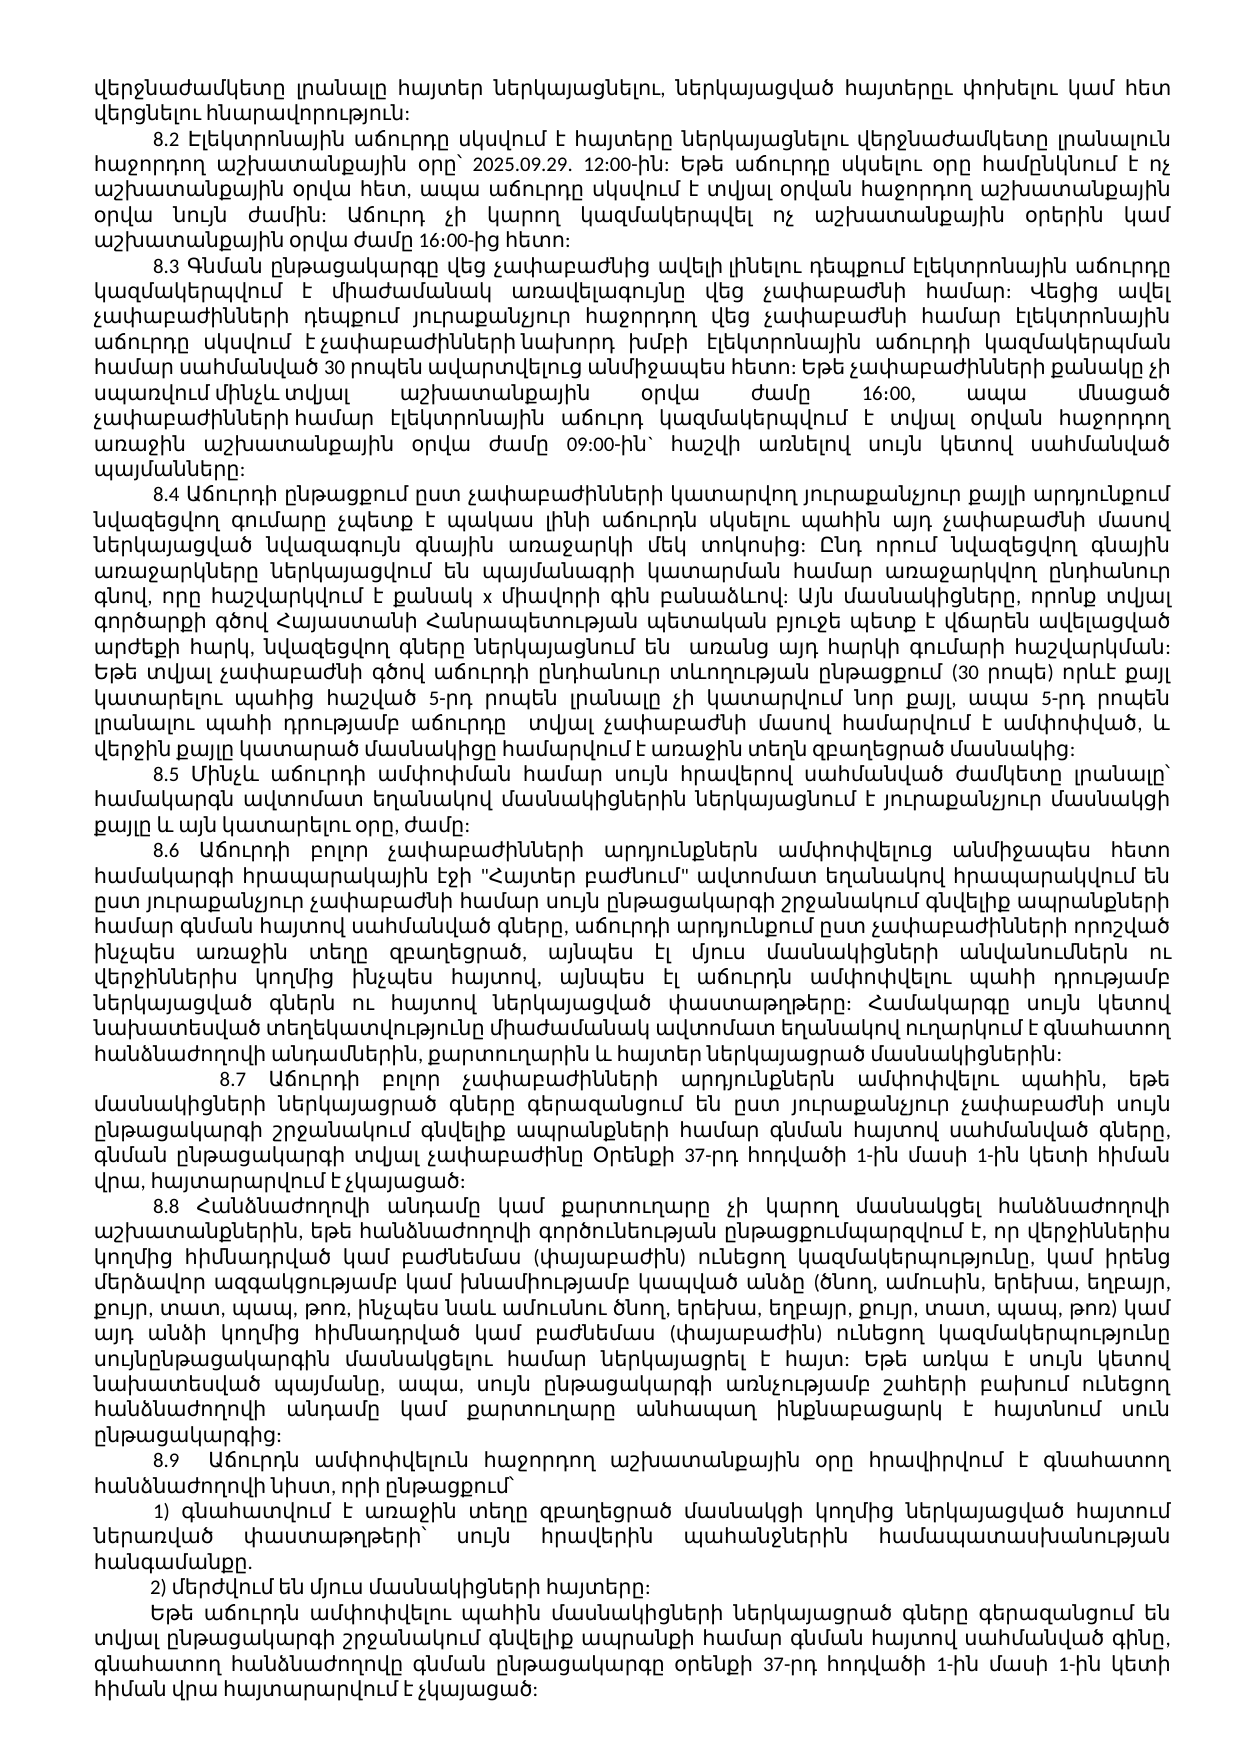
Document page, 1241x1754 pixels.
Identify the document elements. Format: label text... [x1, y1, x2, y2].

text 8.5 Մինչև աճուրդի ամփոփման համար սույն հրավերով սահմանված ժամկետը լրանալը՝ համակարգն ավտոմատ եղանակով մասնակիցներին ներկայացնում է յուրաքանչյուր մասնակցի քայլը և այն կատարելու օրը, ժամը: [94, 761, 1171, 837]
text 8.2 Էլեկտրոնային աճուրդը սկսվում է հայտերը ներկայացնելու վերջնաժամկետը լրանալուն հաջորդող աշխատանքային օրը՝ 2025.09.29. 12:00 -ին: Եթե աճուրդը սկսելու օրը համընկնում է ոչ աշխատանքային օրվա հետ, ապա աճուրդը սկսվում է տվյալ օրվան հաջորդող աշխատանքային օրվա նույն ժամին: Աճուրդ չի կարող կազմակերպվել ոչ աշխատանքային օրերին կամ աշխատանքային օրվա ժամը 16։00-ից հետո: [94, 126, 1171, 253]
text 1) գնահատվում է առաջին տեղը զբաղեցրած մասնակցի կողմից ներկայացված հայտում ներառված փաստաթղթերի՝ սույն հրավերին պահանջներին համապատասխանության հանգամանքը. [94, 1498, 1171, 1574]
text 2) մերժվում են մյուս մասնակիցների հայտերը: [94, 1574, 1171, 1600]
text 8.7 Աճուրդի բոլոր չափաբաժինների արդյունքներն ամփոփվելու պահին, եթե մասնակիցների ներկայացրած գները գերազանցում են ըստ յուրաքանչյուր չափաբաժնի սույն ընթացակարգի շրջանակում գնվելիք ապրանքների համար գնման հայտով սահմանված գները, գնման ընթացակարգի տվյալ չափաբաժինը Օրենքի 37-րդ հոդվածի 1-ին մասի 1-ին կետի հիման վրա, հայտարարվում է չկայացած: [94, 1066, 1171, 1193]
text 8.4 Աճուրդի ընթացքում ըստ չափաբաժինների կատարվող յուրաքանչյուր քայլի արդյունքում նվազեցվող գումարը չպետք է պակաս լինի աճուրդն սկսելու պահին այդ չափաբաժնի մասով ներկայացված նվազագույն գնային առաջարկի մեկ տոկոսից: Ընդ որում նվազեցվող գնային առաջարկները ներկայացվում են պայմանագրի կատարման համար առաջարկվող ընդհանուր գնով, որը հաշվարկվում է քանակ x միավորի գին բանաձևով: Այն մասնակիցները, որոնք տվյալ գործարքի գծով Հայաստանի Հանրապետության պետական բյուջե պետք է վճարեն ավելացված արժեքի հարկ, նվազեցվող գները ներկայացնում են առանց այդ հարկի գումարի հաշվարկման: Եթե տվյալ չափաբաժնի գծով աճուրդի ընդհանուր տևողության ընթացքում (30 րոպե) որևէ քայլ կատարելու պահից հաշված 5-րդ րոպեն լրանալը չի կատարվում նոր քայլ, ապա 5-րդ րոպեն լրանալու պահի դրությամբ աճուրդը տվյալ չափաբաժնի մասով համարվում է ամփոփված, և վերջին քայլը կատարած մասնակիցը համարվում է առաջին տեղն զբաղեցրած մասնակից: [94, 482, 1171, 761]
text 8.6 Աճուրդի բոլոր չափաբաժինների արդյունքներն ամփոփվելուց անմիջապես հետո համակարգի հրապարակային էջի "Հայտեր բաժնում" ավտոմատ եղանակով հրապարակվում են ըստ յուրաքանչյուր չափաբաժնի համար սույն ընթացակարգի շրջանակում գնվելիք ապրանքների համար գնման հայտով սահմանված գները, աճուրդի արդյունքում ըստ չափաբաժինների որոշված ինչպես առաջին տեղը զբաղեցրած, այնպես էլ մյուս մասնակիցների անվանումներն ու վերջիններիս կողմից ինչպես հայտով, այնպես էլ աճուրդն ամփոփվելու պահի դրությամբ ներկայացված գներն ու հայտով ներկայացված փաստաթղթերը: Համակարգը սույն կետով նախատեսված տեղեկատվությունը միաժամանակ ավտոմատ եղանակով ուղարկում է գնահատող հանձնաժողովի անդամներին, քարտուղարին և հայտեր ներկայացրած մասնակիցներին: [94, 837, 1171, 1066]
text 8.3 Գնման ընթացակարգը վեց չափաբաժնից ավելի լինելու դեպքում էլեկտրոնային աճուրդը կազմակերպվում է միաժամանակ առավելագույնը վեց չափաբաժնի համար: Վեցից ավել չափաբաժինների դեպքում յուրաքանչյուր հաջորդող վեց չափաբաժնի համար էլեկտրոնային աճուրդը սկսվում է չափաբաժինների նախորդ խմբի էլեկտրոնային աճուրդի կազմակերպման համար սահմանված 30 րոպեն ավարտվելուց անմիջապես հետո: Եթե չափաբաժինների քանակը չի սպառվում մինչև տվյալ աշխատանքային օրվա ժամը 16։00, ապա մնացած չափաբաժինների համար էլեկտրոնային աճուրդ կազմակերպվում է տվյալ օրվան հաջորդող առաջին աշխատանքային օրվա ժամը 09:00-ին` հաշվի առնելով սույն կետով սահմանված պայմանները: [94, 253, 1171, 482]
text Եթե աճուրդն ամփոփվելու պահին մասնակիցների ներկայացրած գները գերազանցում են տվյալ ընթացակարգի շրջանակում գնվելիք ապրանքի համար գնման հայտով սահմանված գինը, գնահատող հանձնաժողովը գնման ընթացակարգը օրենքի 37-րդ հոդվածի 1-ին մասի 1-ին կետի հիման վրա հայտարարվում է չկայացած: [94, 1600, 1171, 1702]
text 8.8 Հանձնաժողովի անդամը կամ քարտուղարը չի կարող մասնակցել հանձնաժողովի աշխատանքներին, եթե հանձնաժողովի գործունեության ընթացքումպարզվում է, որ վերջիններիս կողմից հիմնադրված կամ բաժնեմաս (փայաբաժին) ունեցող կազմակերպությունը, կամ իրենց մերձավոր ազգակցությամբ կամ խնամիությամբ կապված անձը (ծնող, ամուսին, երեխա, եղբայր, քույր, տատ, պապ, թոռ, ինչպես նաև ամուսնու ծնող, երեխա, եղբայր, քույր, տատ, պապ, թոռ) կամ այդ անձի կողմից հիմնադրված կամ բաժնեմաս (փայաբաժին) ունեցող կազմակերպությունը սույնընթացակարգին մասնակցելու համար ներկայացրել է հայտ: Եթե առկա է սույն կետով նախատեսված պայմանը, ապա, սույն ընթացակարգի առնչությամբ շահերի բախում ունեցող հանձնաժողովի անդամը կամ քարտուղարը անհապաղ ինքնաբացարկ է հայտնում սուն ընթացակարգից: [94, 1193, 1171, 1447]
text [94, 75, 1171, 126]
text 8.9 Աճուրդն ամփոփվելուն հաջորդող աշխատանքային օրը հրավիրվում է գնահատող հանձնաժողովի նիստ, որի ընթացքում՝ [94, 1447, 1171, 1498]
